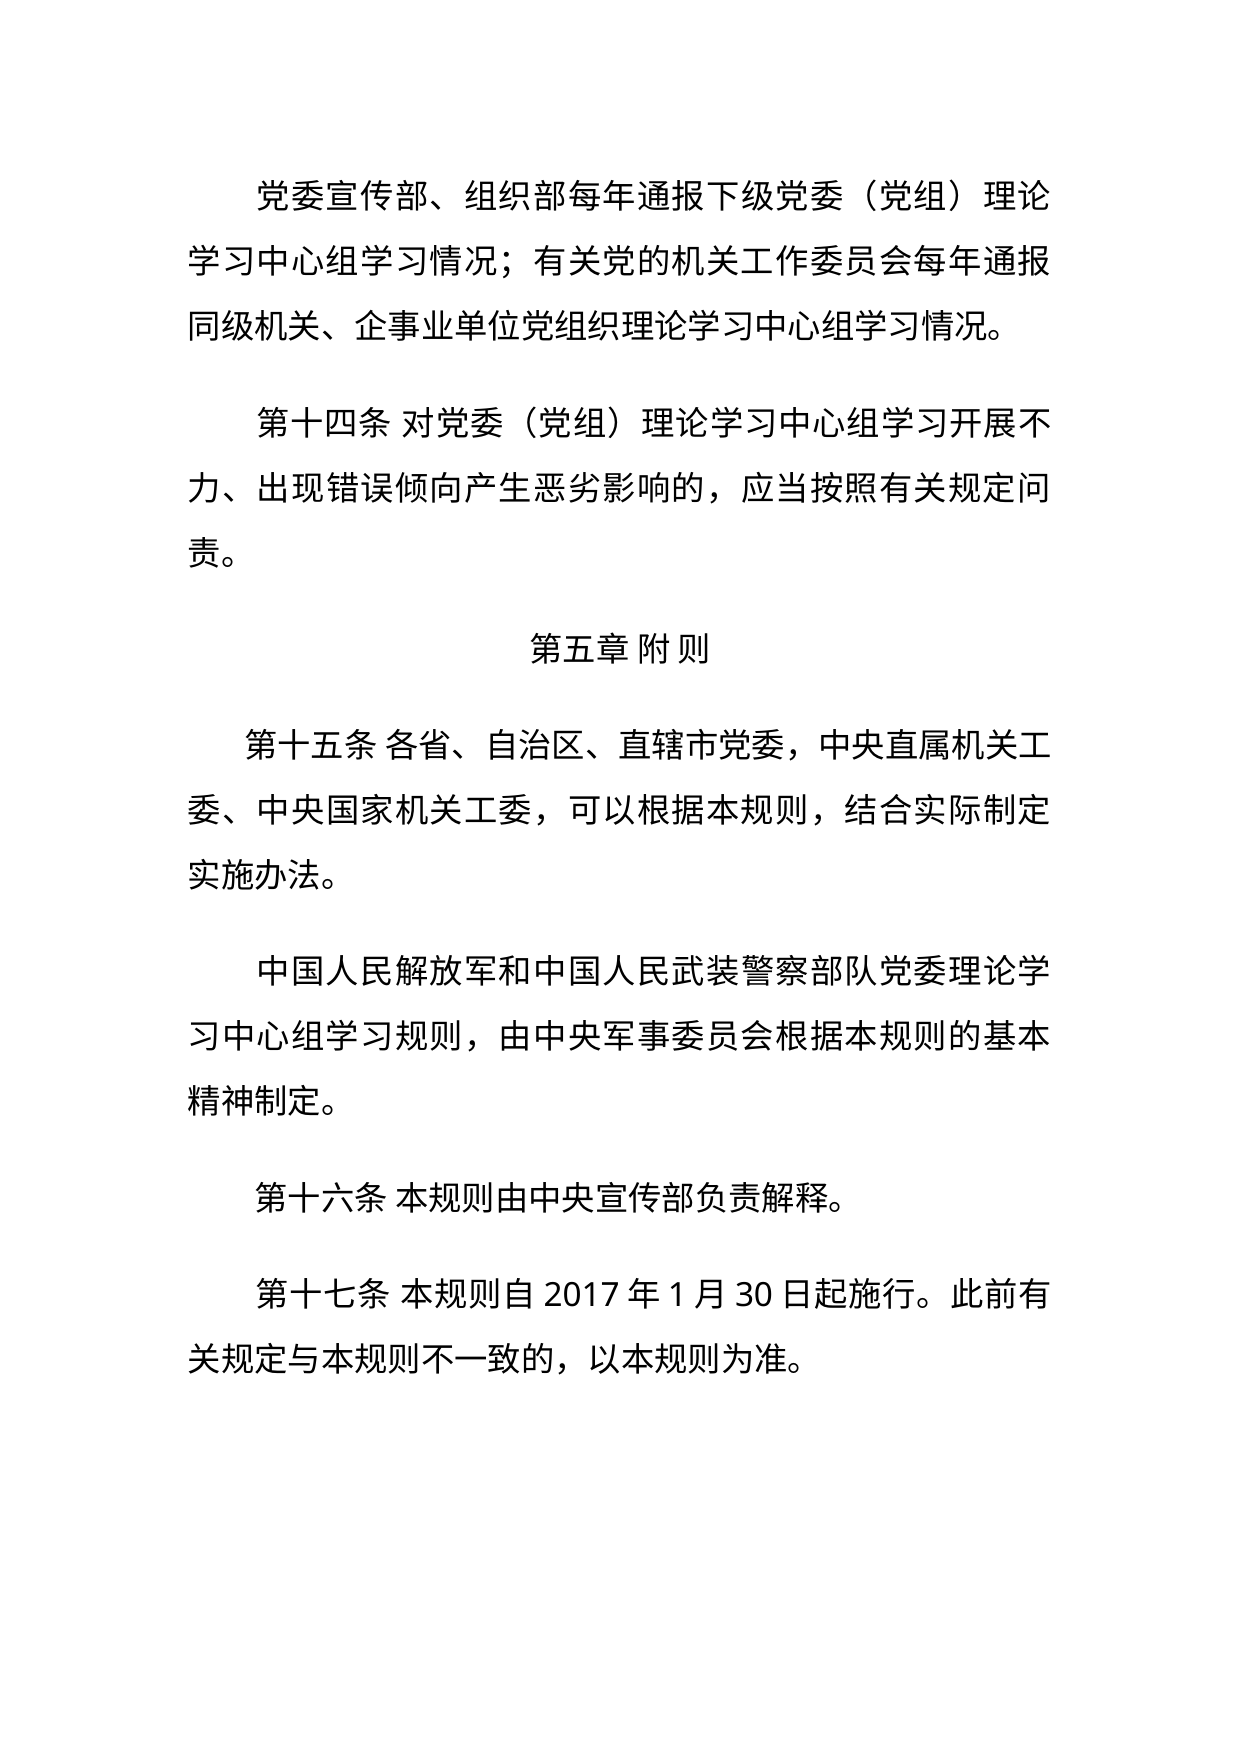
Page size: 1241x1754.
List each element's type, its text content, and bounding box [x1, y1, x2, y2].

text 党委宣传部、组织部每年通报下级党委（党组）理论学习中心组学习情况；有关党的机关工作委员会每年通报同级机关、企事业单位党组织理论学习中心组学习情况。 [187, 162, 1053, 357]
text 第十五条 各省、自治区、直辖市党委，中央直属机关工委、中央国家机关工委，可以根据本规则，结合实际制定实施办法。 [187, 711, 1053, 906]
text 第十七条 本规则自2017年1月30日起施行。此前有关规定与本规则不一致的，以本规则为准。 [187, 1259, 1053, 1389]
text 第五章 附 则 [187, 614, 1053, 679]
text 第十四条 对党委（党组）理论学习中心组学习开展不力、出现错误倾向产生恶劣影响的，应当按照有关规定问责。 [187, 388, 1053, 583]
text 中国人民解放军和中国人民武装警察部队党委理论学习中心组学习规则，由中央军事委员会根据本规则的基本精神制定。 [187, 937, 1053, 1132]
text 第十六条 本规则由中央宣传部负责解释。 [187, 1163, 1053, 1228]
